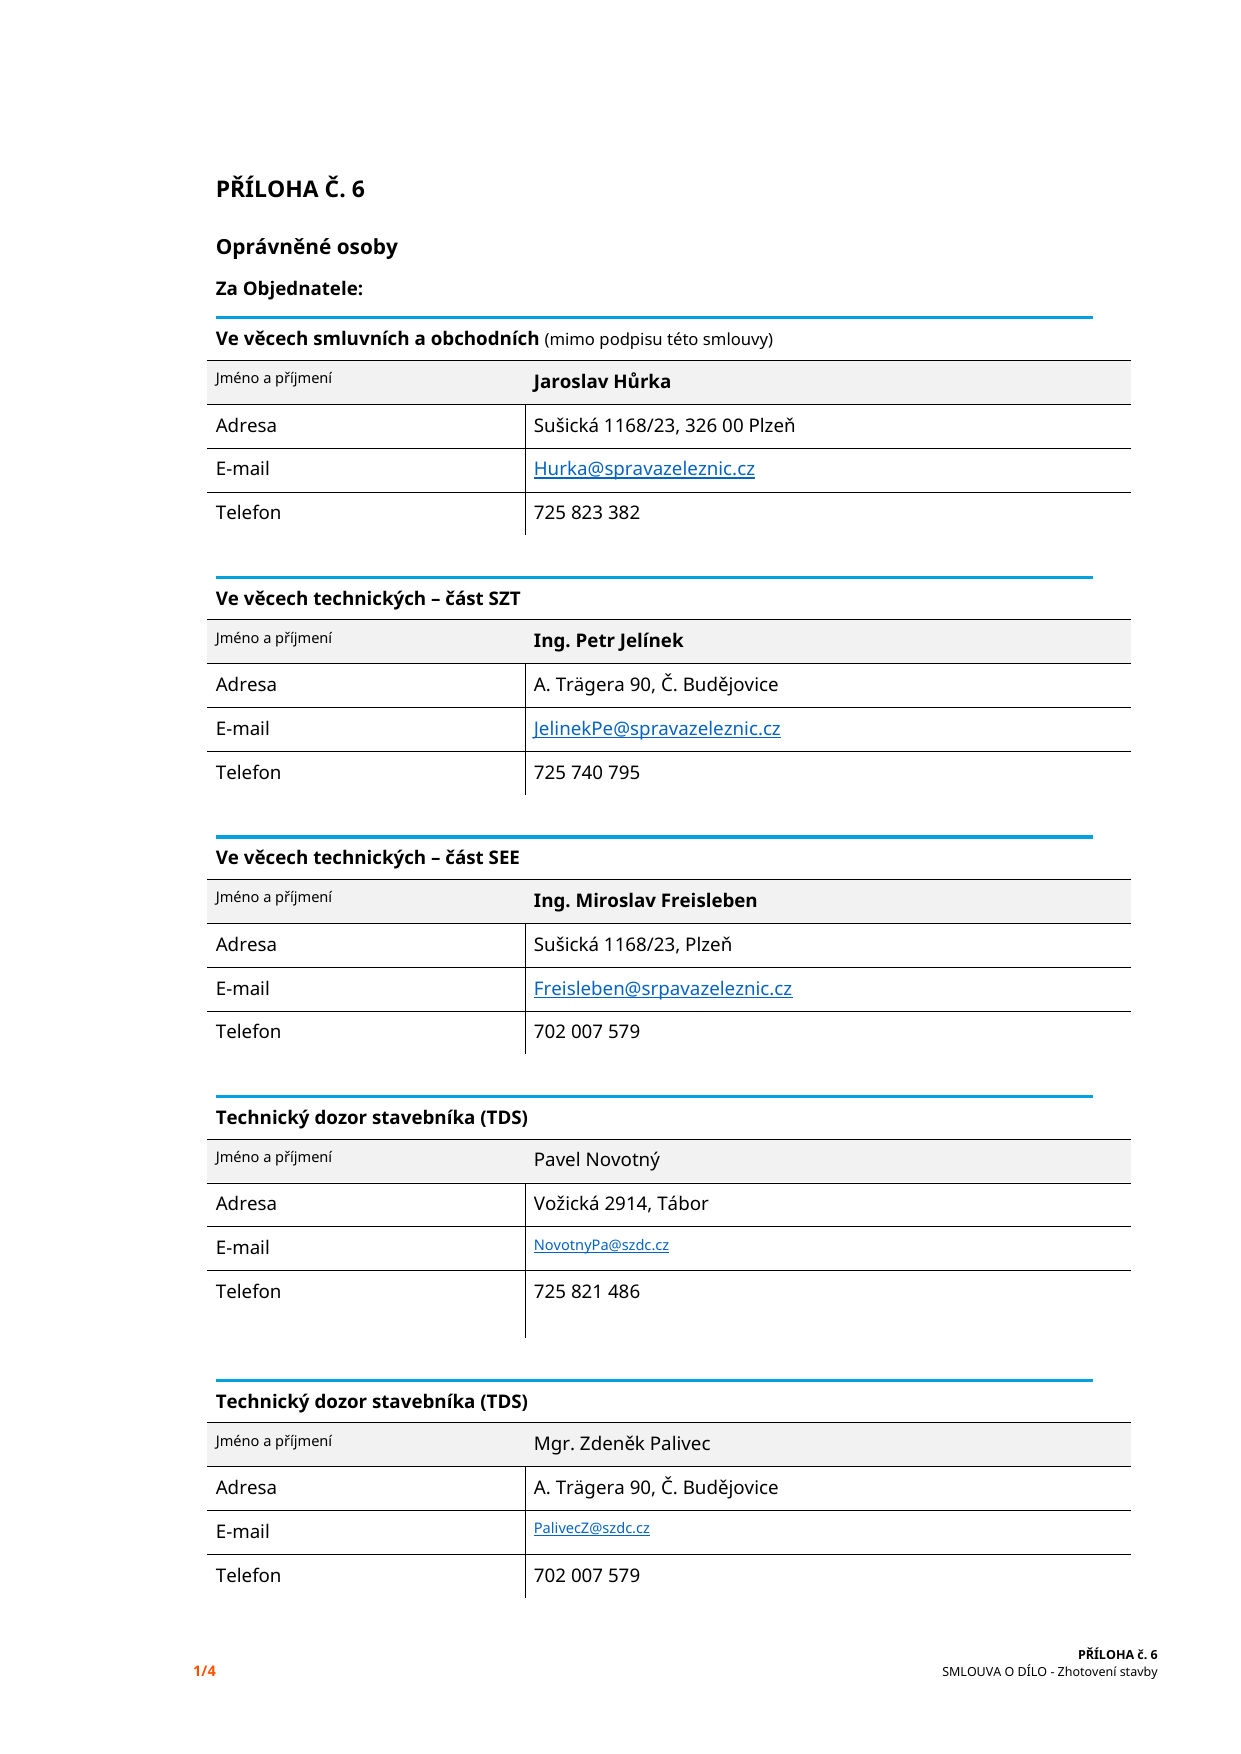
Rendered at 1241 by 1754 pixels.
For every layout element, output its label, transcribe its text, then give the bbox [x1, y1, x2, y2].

table_cell Sušická 1168/23, Plzeň [526, 924, 1131, 967]
table_cell Adresa [207, 405, 525, 447]
table_cell E-mail [207, 968, 525, 1011]
table_cell Telefon [207, 493, 525, 535]
text Ve věcech technických – část SEE [216, 839, 1093, 870]
table_header Ing. Miroslav Freisleben [526, 880, 1131, 923]
table_cell E-mail [207, 1227, 525, 1270]
table_header Jméno a příjmení [207, 1423, 526, 1466]
table_cell NovotnyPa@szdc.cz [526, 1227, 1131, 1270]
table_cell A. Trägera 90, Č. Budějovice [526, 1467, 1131, 1510]
table_cell PalivecZ@szdc.cz [526, 1511, 1131, 1554]
table_cell A. Trägera 90, Č. Budějovice [526, 664, 1131, 707]
table_header Pavel Novotný [526, 1140, 1131, 1182]
table_cell 725 740 795 [526, 752, 1131, 795]
table_cell Sušická 1168/23, 326 00 Plzeň [526, 405, 1131, 447]
table_header Mgr. Zdeněk Palivec [526, 1423, 1131, 1466]
table_header Jaroslav Hůrka [526, 361, 1131, 404]
text Za Objednatele: [216, 276, 1093, 301]
table_cell JelinekPe@spravazeleznic.cz [526, 708, 1131, 751]
table_header Jméno a příjmení [207, 361, 526, 404]
table_header Jméno a příjmení [207, 620, 526, 663]
table_cell Telefon [207, 1271, 525, 1338]
table_cell 725 821 486 [526, 1271, 1131, 1338]
text Příloha č. 6 [216, 172, 1093, 204]
table_cell Adresa [207, 664, 525, 707]
table_cell Telefon [207, 752, 525, 795]
text Technický dozor stavebníka (TDS) [216, 1098, 1093, 1130]
table_cell Telefon [207, 1555, 525, 1598]
table_cell Adresa [207, 1184, 525, 1226]
text Technický dozor stavebníka (TDS) [216, 1382, 1093, 1413]
table_cell 725 823 382 [526, 493, 1131, 535]
table_cell Freisleben@srpavazeleznic.cz [526, 968, 1131, 1011]
table_cell Hurka@spravazeleznic.cz [526, 449, 1131, 491]
table_header Jméno a příjmení [207, 1140, 526, 1182]
table_cell Adresa [207, 1467, 525, 1510]
text Oprávněné osoby [216, 232, 1093, 260]
text Ve věcech smluvních a obchodních (mimo podpisu této smlouvy) [216, 319, 1093, 351]
table_cell 702 007 579 [526, 1012, 1131, 1054]
table_header Jméno a příjmení [207, 880, 526, 923]
table_header Ing. Petr Jelínek [526, 620, 1131, 663]
table_cell E-mail [207, 449, 525, 491]
table_cell Adresa [207, 924, 525, 967]
text Ve věcech technických – část SZT [216, 579, 1093, 611]
table_cell E-mail [207, 708, 525, 751]
table_cell 702 007 579 [526, 1555, 1131, 1598]
table_cell Vožická 2914, Tábor [526, 1184, 1131, 1226]
table_cell E-mail [207, 1511, 525, 1554]
table_cell Telefon [207, 1012, 525, 1054]
